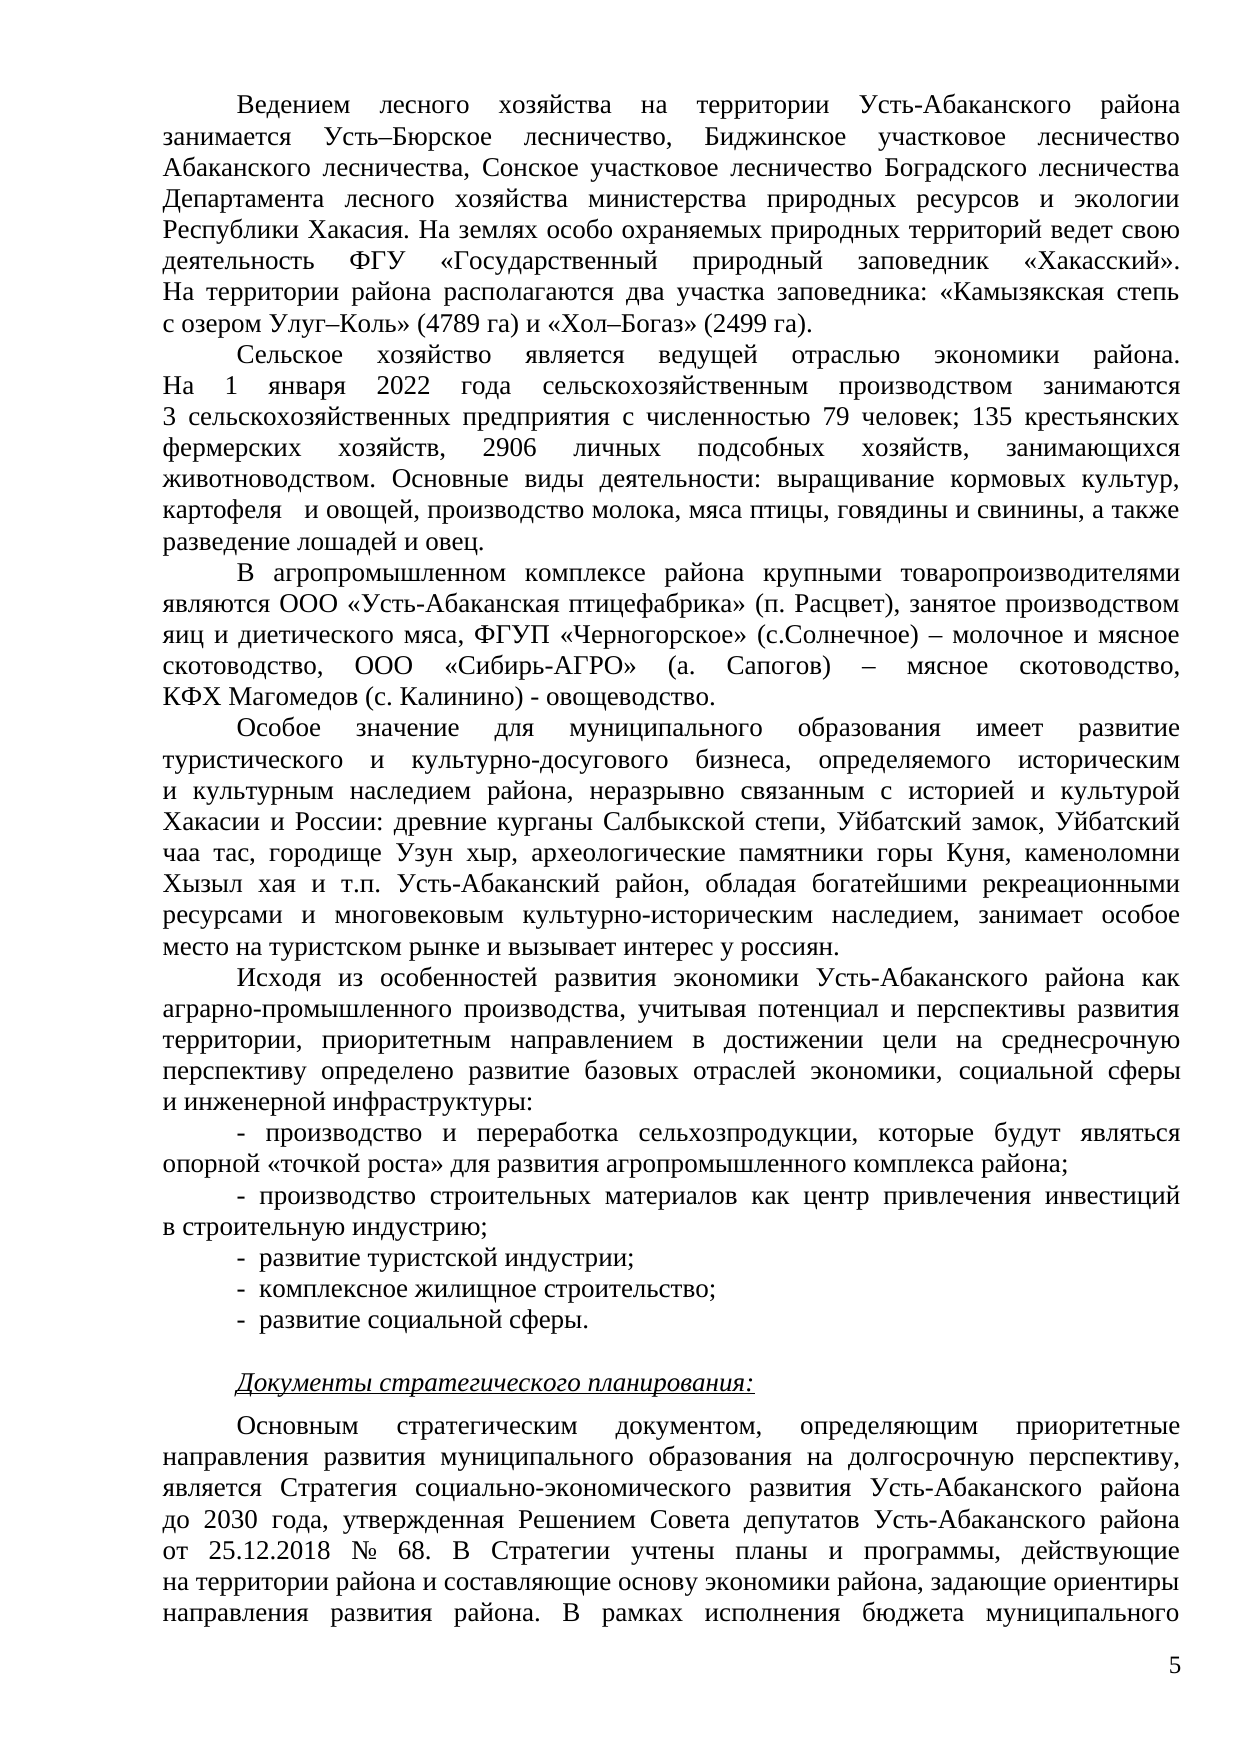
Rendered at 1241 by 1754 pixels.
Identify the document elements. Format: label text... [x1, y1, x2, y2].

text Ведением лесного хозяйства на территории Усть-Абаканского района занимается Усть–Бюрское лесничество, Биджинское участковое лесничество Абаканского лесничества, Сонское участковое лесничество Боградского лесничества Департамента лесного хозяйства министерства природных ресурсов и экологии Республики Хакасия. На землях особо охраняемых природных территорий ведет свою деятельность ФГУ «Государственный природный заповедник «Хакасский». На территории района располагаются два участка заповедника: «Камызякская степь с озером Улуг–Коль» () и «Хол–Богаз» (). [162, 89, 1181, 338]
text Документы стратегического планирования: [162, 1366, 1181, 1397]
text - комплексное жилищное строительство; [162, 1272, 1181, 1303]
text Особое значение для муниципального образования имеет развитие туристического и культурно-досугового бизнеса, определяемого историческим и культурным наследием района, неразрывно связанным с историей и культурой Хакасии и России: древние курганы Салбыкской степи, Уйбатский замок, Уйбатский чаа тас, городище Узун хыр, археологические памятники горы Куня, каменоломни Хызыл хая и т.п. Усть-Абаканский район, обладая богатейшими рекреационными ресурсами и многовековым культурно-историческим наследием, занимает особое место на туристском рынке и вызывает интерес у россиян. [162, 712, 1181, 961]
text - производство и переработка сельхозпродукции, которые будут являться опорной «точкой роста» для развития агропромышленного комплекса района; [162, 1116, 1181, 1179]
text В агропромышленном комплексе района крупными товаропроизводителями являются ООО «Усть-Абаканская птицефабрика» (п. Расцвет), занятое производством яиц и диетического мяса, ФГУП «Черногорское» (с.Солнечное) – молочное и мясное скотоводство, ООО «Сибирь-АГРО» (а. Сапогов) – мясное скотоводство, КФХ Магомедов (с. Калинино) - овощеводство. [162, 556, 1181, 712]
list - развитие социальной сферы. [162, 1303, 1181, 1334]
text Исходя из особенностей развития экономики Усть-Абаканского района как аграрно-промышленного производства, учитывая потенциал и перспективы развития территории, приоритетным направлением в достижении цели на среднесрочную перспективу определено развитие базовых отраслей экономики, социальной сферы и инженерной инфраструктуры: [162, 961, 1181, 1116]
text Сельское хозяйство является ведущей отраслью экономики района. На 1 января 2022 года сельскохозяйственным производством занимаются 3 сельскохозяйственных предприятия с численностью 79 человек; 135 крестьянских фермерских хозяйств, 2906 личных подсобных хозяйств, занимающихся животноводством. Основные виды деятельности: выращивание кормовых культур, картофеля и овощей, производство молока, мяса птицы, говядины и свинины, а также разведение лошадей и овец. [162, 338, 1181, 556]
text - производство строительных материалов как центр привлечения инвестиций в строительную индустрию; [162, 1179, 1181, 1241]
text - развитие туристской индустрии; [162, 1241, 1181, 1272]
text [162, 1409, 1181, 1627]
